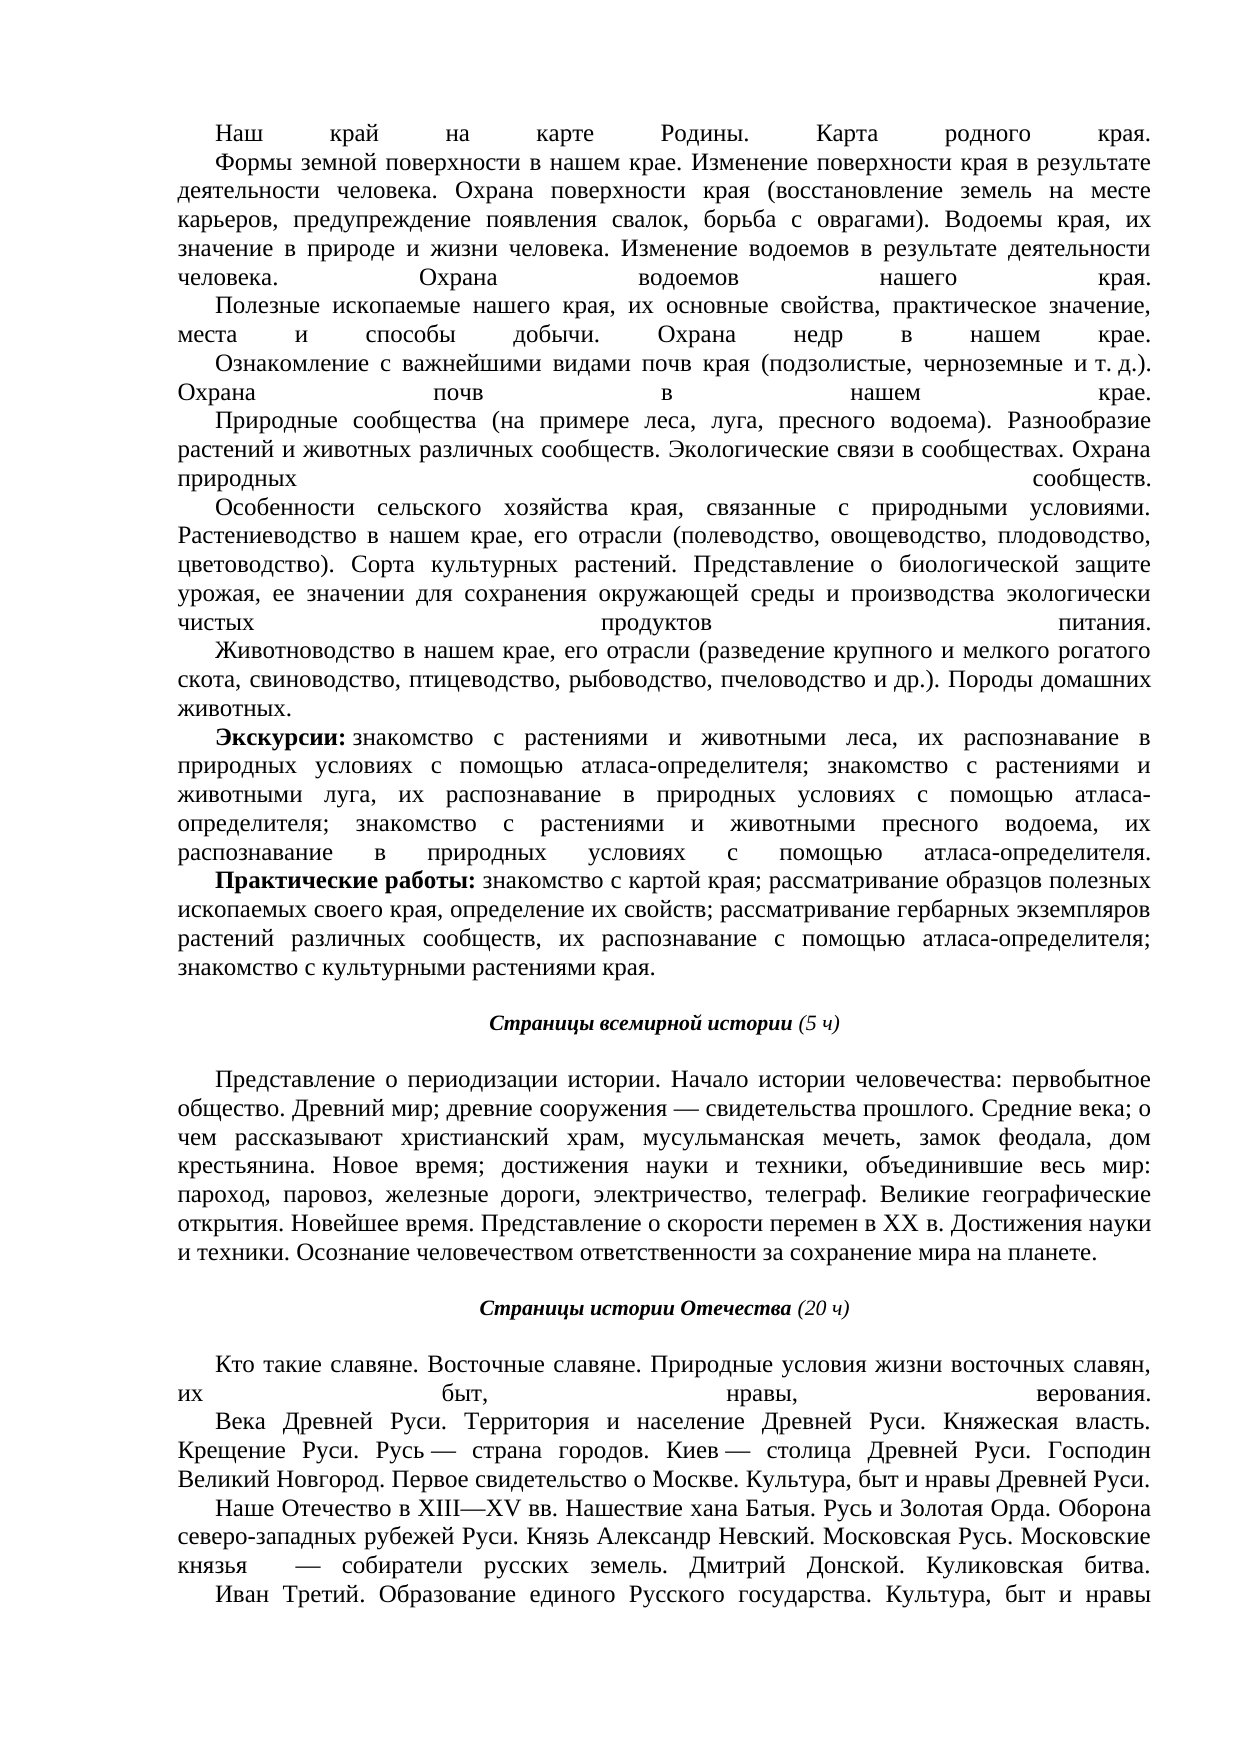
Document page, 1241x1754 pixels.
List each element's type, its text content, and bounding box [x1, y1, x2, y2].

text Представление о периодизации истории. Начало истории человечества: первобытное общество. Древний мир; древние сооружения — свидетельства прошлого. Средние века; о чем рассказывают христианский храм, мусульманская мечеть, замок феодала, дом крестьянина. Новое время; достижения науки и техники, объединившие весь мир: пароход, паровоз, железные дороги, электричество, телеграф. Великие географические открытия. Новейшее время. Представление о скорости перемен в ХХ в. Достижения науки и техники. Осознание человечеством ответственности за сохранение мира на планете. [177, 1064, 1152, 1265]
text Страницы истории Отечества (20 ч) [177, 1294, 1152, 1320]
text Страницы всемирной истории (5 ч) [177, 1010, 1152, 1035]
text Наш край на карте Родины. Карта родного края. Формы земной поверхности в нашем крае. Изменение поверхности края в результате деятельности человека. Охрана поверхности края (восстановление земель на месте карьеров, предупреждение появления свалок, борьба с оврагами). Водоемы края, их значение в природе и жизни человека. Изменение водоемов в результате деятельности человека. Охрана водоемов нашего края. Полезные ископаемые нашего края, их основные свойства, практическое значение, места и способы добычи. Охрана недр в нашем крае. Ознакомление с важнейшими видами почв края (подзолистые, черноземные и т. д.). Охрана почв в нашем крае. Природные сообщества (на примере леса, луга, пресного водоема). Разнообразие растений и животных различных сообществ. Экологические связи в сообществах. Охрана природных сообществ. Особенности сельского хозяйства края, связанные с природными условиями. Растениеводство в нашем крае, его отрасли (полеводство, овощеводство, плодоводство, цветоводство). Сорта культурных растений. Представление о биологической защите урожая, ее значении для сохранения окружающей среды и производства экологически чистых продуктов питания. Животноводство в нашем крае, его отрасли (разведение крупного и мелкого рогатого скота, свиноводство, птицеводство, рыбоводство, пчеловодство и др.). Породы домашних животных. Экскурсии: знакомство с растениями и животными леса, их распознавание в природных условиях с помощью атласа-определителя; знакомство с растениями и животными луга, их распознавание в природных условиях с помощью атласа-определителя; знакомство с растениями и животными пресного водоема, их распознавание в природных условиях с помощью атласа-определителя. Практические работы: знакомство с картой края; рассматривание образцов полезных ископаемых своего края, определение их свойств; рассматривание гербарных экземпляров растений различных сообществ, их распознавание с помощью атласа-определителя; знакомство с культурными растениями края. [177, 118, 1152, 981]
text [177, 1349, 1152, 1608]
